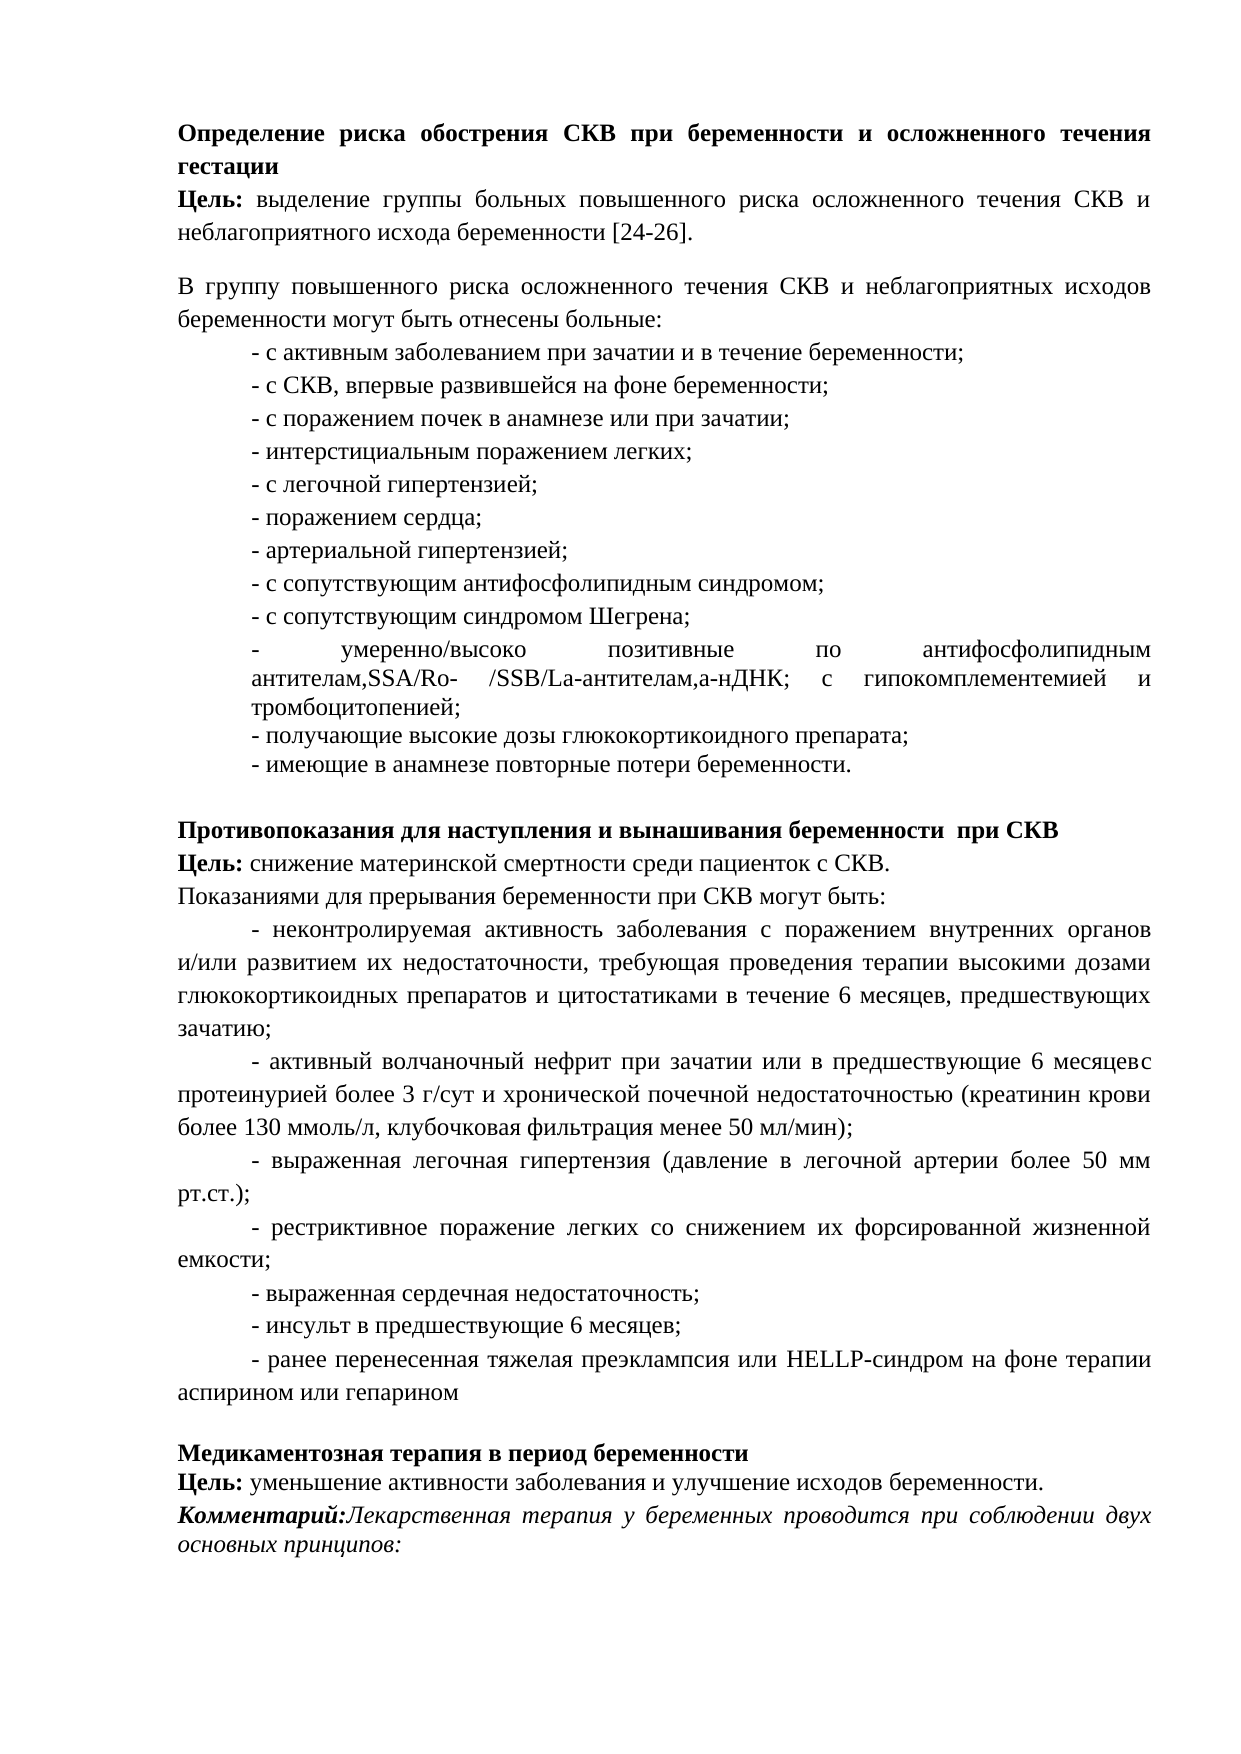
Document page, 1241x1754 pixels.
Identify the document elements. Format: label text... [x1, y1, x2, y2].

text Медикаментозная терапия в период беременности [177, 1438, 1152, 1467]
text - интерстициальным поражением легких; [177, 436, 1152, 465]
text - выраженная легочная гипертензия (давление в легочной артерии более 50 мм рт.ст.); [177, 1146, 1152, 1207]
text - с сопутствующим синдромом Шегрена; [177, 601, 1152, 630]
text - неконтролируемая активность заболевания с поражением внутренних органов и/или развитием их недостаточности, требующая проведения терапии высокими дозами глюкокортикоидных препаратов и цитостатиками в течение 6 месяцев, предшествующих зачатию; [177, 914, 1152, 1042]
text Противопоказания для наступления и вынашивания беременности при СКВ [177, 815, 1152, 844]
text - активный волчаночный нефрит при зачатии или в предшествующие 6 месяцевс протеинурией более 3 г/сут и хронической почечной недостаточностью (креатинин крови более 130 ммоль/л, клубочковая фильтрация менее 50 мл/мин); [177, 1046, 1152, 1141]
text - инсульт в предшествующие 6 месяцев; [177, 1311, 1152, 1339]
text - с сопутствующим антифосфолипидным синдромом; [177, 568, 1152, 597]
text - поражением сердца; [177, 502, 1152, 531]
text Комментарий:Лекарственная терапия у беременных проводится при соблюдении двух основных принципов: [177, 1500, 1152, 1558]
text - ранее перенесенная тяжелая преэклампсия или HELLP-синдром на фоне терапии аспирином или гепарином [177, 1344, 1152, 1405]
text Цель: выделение группы больных повышенного риска осложненного течения СКВ и неблагоприятного исхода беременности [24-26]. [177, 184, 1152, 246]
text - с легочной гипертензией; [177, 469, 1152, 498]
text - выраженная сердечная недостаточность; [177, 1278, 1152, 1306]
text Показаниями для прерывания беременности при СКВ могут быть: [177, 881, 1152, 910]
text - умеренно/высоко позитивные по антифосфолипидным антителам,SSA/Ro- /SSB/La-антителам,а-нДНК; с гипокомплементемией и тромбоцитопенией; [251, 634, 1152, 721]
text - получающие высокие дозы глюкокортикоидного препарата; [177, 721, 1152, 749]
text - имеющие в анамнезе повторные потери беременности. [177, 749, 1152, 778]
text - артериальной гипертензией; [177, 535, 1152, 564]
text - с активным заболеванием при зачатии и в течение беременности; [177, 337, 1152, 366]
text - рестриктивное поражение легких со снижением их форсированной жизненной емкости; [177, 1212, 1152, 1273]
text Цель: снижение материнской смертности среди пациенток с СКВ. [177, 848, 1152, 877]
text Цель: уменьшение активности заболевания и улучшение исходов беременности. [177, 1467, 1152, 1496]
text В группу повышенного риска осложненного течения СКВ и неблагоприятных исходов беременности могут быть отнесены больные: [177, 271, 1152, 333]
text - с поражением почек в анамнезе или при зачатии; [177, 403, 1152, 432]
text Определение риска обострения СКВ при беременности и осложненного течения гестации [177, 118, 1152, 180]
text - с СКВ, впервые развившейся на фоне беременности; [177, 370, 1152, 399]
